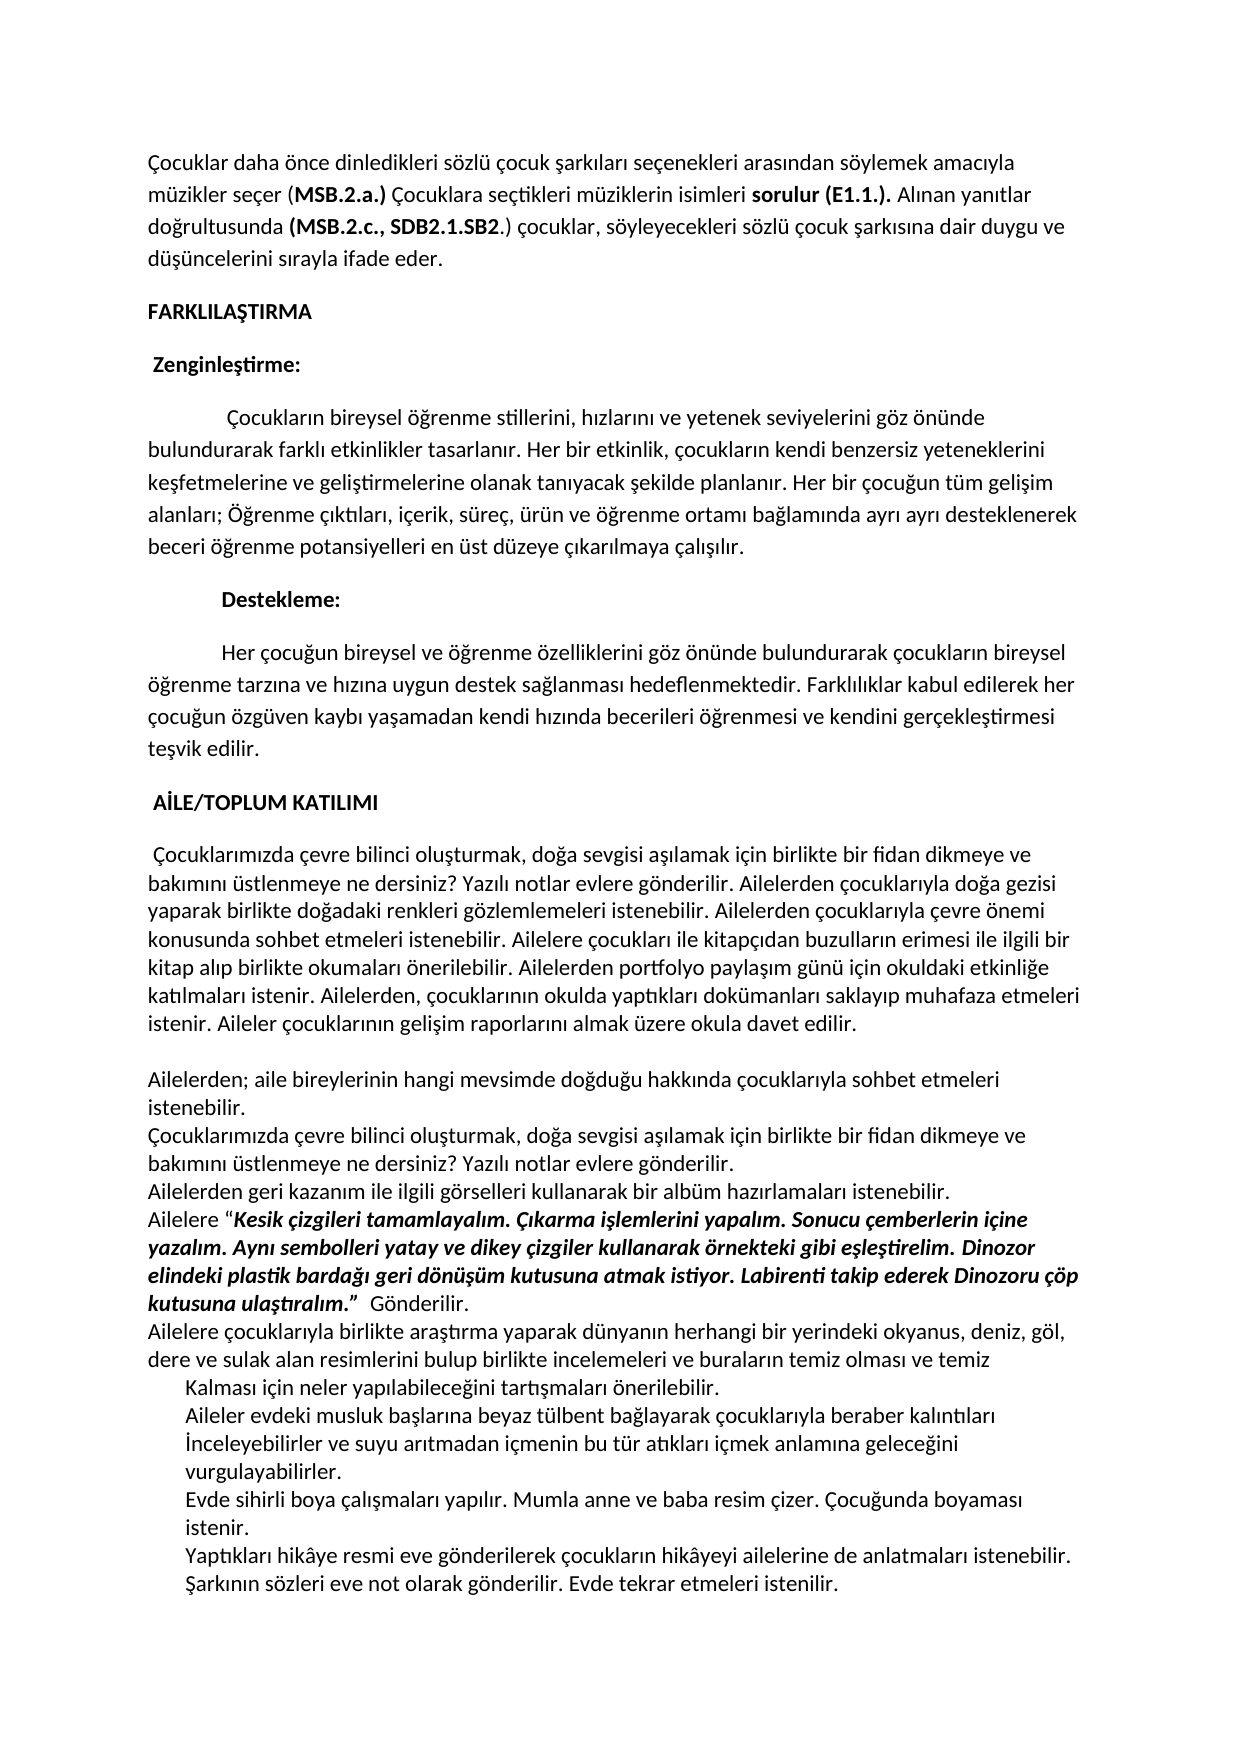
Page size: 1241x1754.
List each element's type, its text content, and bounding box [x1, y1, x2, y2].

text Evde sihirli boya çalışmaları yapılır. Mumla anne ve baba resim çizer. Çocuğunda boyaması istenir. [185, 1485, 1093, 1541]
text Çocuklarımızda çevre bilinci oluşturmak, doğa sevgisi aşılamak için birlikte bir fidan dikmeye ve bakımını üstlenmeye ne dersiniz? Yazılı notlar evlere gönderilir. Ailelerden çocuklarıyla doğa gezisi yaparak birlikte doğadaki renkleri gözlemlemeleri istenebilir. Ailelerden çocuklarıyla çevre önemi konusunda sohbet etmeleri istenebilir. Ailelere çocukları ile kitapçıdan buzulların erimesi ile ilgili bir kitap alıp birlikte okumaları önerilebilir. Ailelerden portfolyo paylaşım günü için okuldaki etkinliğe katılmaları istenir. Ailelerden, çocuklarının okulda yaptıkları dokümanları saklayıp muhafaza etmeleri istenir. Aileler çocuklarının gelişim raporlarını almak üzere okula davet edilir. [148, 841, 1093, 1037]
text Kalması için neler yapılabileceğini tartışmaları önerilebilir. [185, 1373, 1093, 1401]
text Şarkının sözleri eve not olarak gönderilir. Evde tekrar etmeleri istenilir. [185, 1569, 1093, 1597]
text Ailelere “Kesik çizgileri tamamlayalım. Çıkarma işlemlerini yapalım. Sonucu çemberlerin içine yazalım. Aynı sembolleri yatay ve dikey çizgiler kullanarak örnekteki gibi eşleştirelim. Dinozor elindeki plastik bardağı geri dönüşüm kutusuna atmak istiyor. Labirenti takip ederek Dinozoru çöp kutusuna ulaştıralım.” Gönderilir. [148, 1205, 1093, 1317]
text Çocuklarımızda çevre bilinci oluşturmak, doğa sevgisi aşılamak için birlikte bir fidan dikmeye ve bakımını üstlenmeye ne dersiniz? Yazılı notlar evlere gönderilir. [148, 1121, 1093, 1177]
text Ailelere çocuklarıyla birlikte araştırma yaparak dünyanın herhangi bir yerindeki okyanus, deniz, göl, dere ve sulak alan resimlerini bulup birlikte incelemeleri ve buraların temiz olması ve temiz [148, 1317, 1093, 1373]
text Ailelerden; aile bireylerinin hangi mevsimde doğduğu hakkında çocuklarıyla sohbet etmeleri istenebilir. [246, 1065, 1093, 1121]
text Aileler evdeki musluk başlarına beyaz tülbent bağlayarak çocuklarıyla beraber kalıntıları İnceleyebilirler ve suyu arıtmadan içmenin bu tür atıkları içmek anlamına geleceğini vurgulayabilirler. [185, 1401, 1093, 1485]
text Her çocuğun bireysel ve öğrenme özelliklerini göz önünde bulundurarak çocukların bireysel öğrenme tarzına ve hızına uygun destek sağlanması hedeflenmektedir. Farklılıklar kabul edilerek her çocuğun özgüven kaybı yaşamadan kendi hızında becerileri öğrenmesi ve kendini gerçekleştirmesi teşvik edilir. [148, 638, 1093, 763]
text AİLE/TOPLUM KATILIMI [148, 788, 1093, 816]
text Ailelerden geri kazanım ile ilgili görselleri kullanarak bir albüm hazırlamaları istenebilir. [148, 1177, 1093, 1205]
text Zenginleştirme: [148, 350, 1093, 378]
text Destekleme: [148, 585, 1093, 613]
text FARKLILAŞTIRMA [148, 297, 1093, 325]
text Çocukların bireysel öğrenme stillerini, hızlarını ve yetenek seviyelerini göz önünde bulundurarak farklı etkinlikler tasarlanır. Her bir etkinlik, çocukların kendi benzersiz yeteneklerini keşfetmelerine ve geliştirmelerine olanak tanıyacak şekilde planlanır. Her bir çocuğun tüm gelişim alanları; Öğrenme çıktıları, içerik, süreç, ürün ve öğrenme ortamı bağlamında ayrı ayrı desteklenerek beceri öğrenme potansiyelleri en üst düzeye çıkarılmaya çalışılır. [148, 403, 1093, 560]
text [148, 148, 1093, 272]
text Yaptıkları hikâye resmi eve gönderilerek çocukların hikâyeyi ailelerine de anlatmaları istenebilir. [185, 1541, 1093, 1569]
